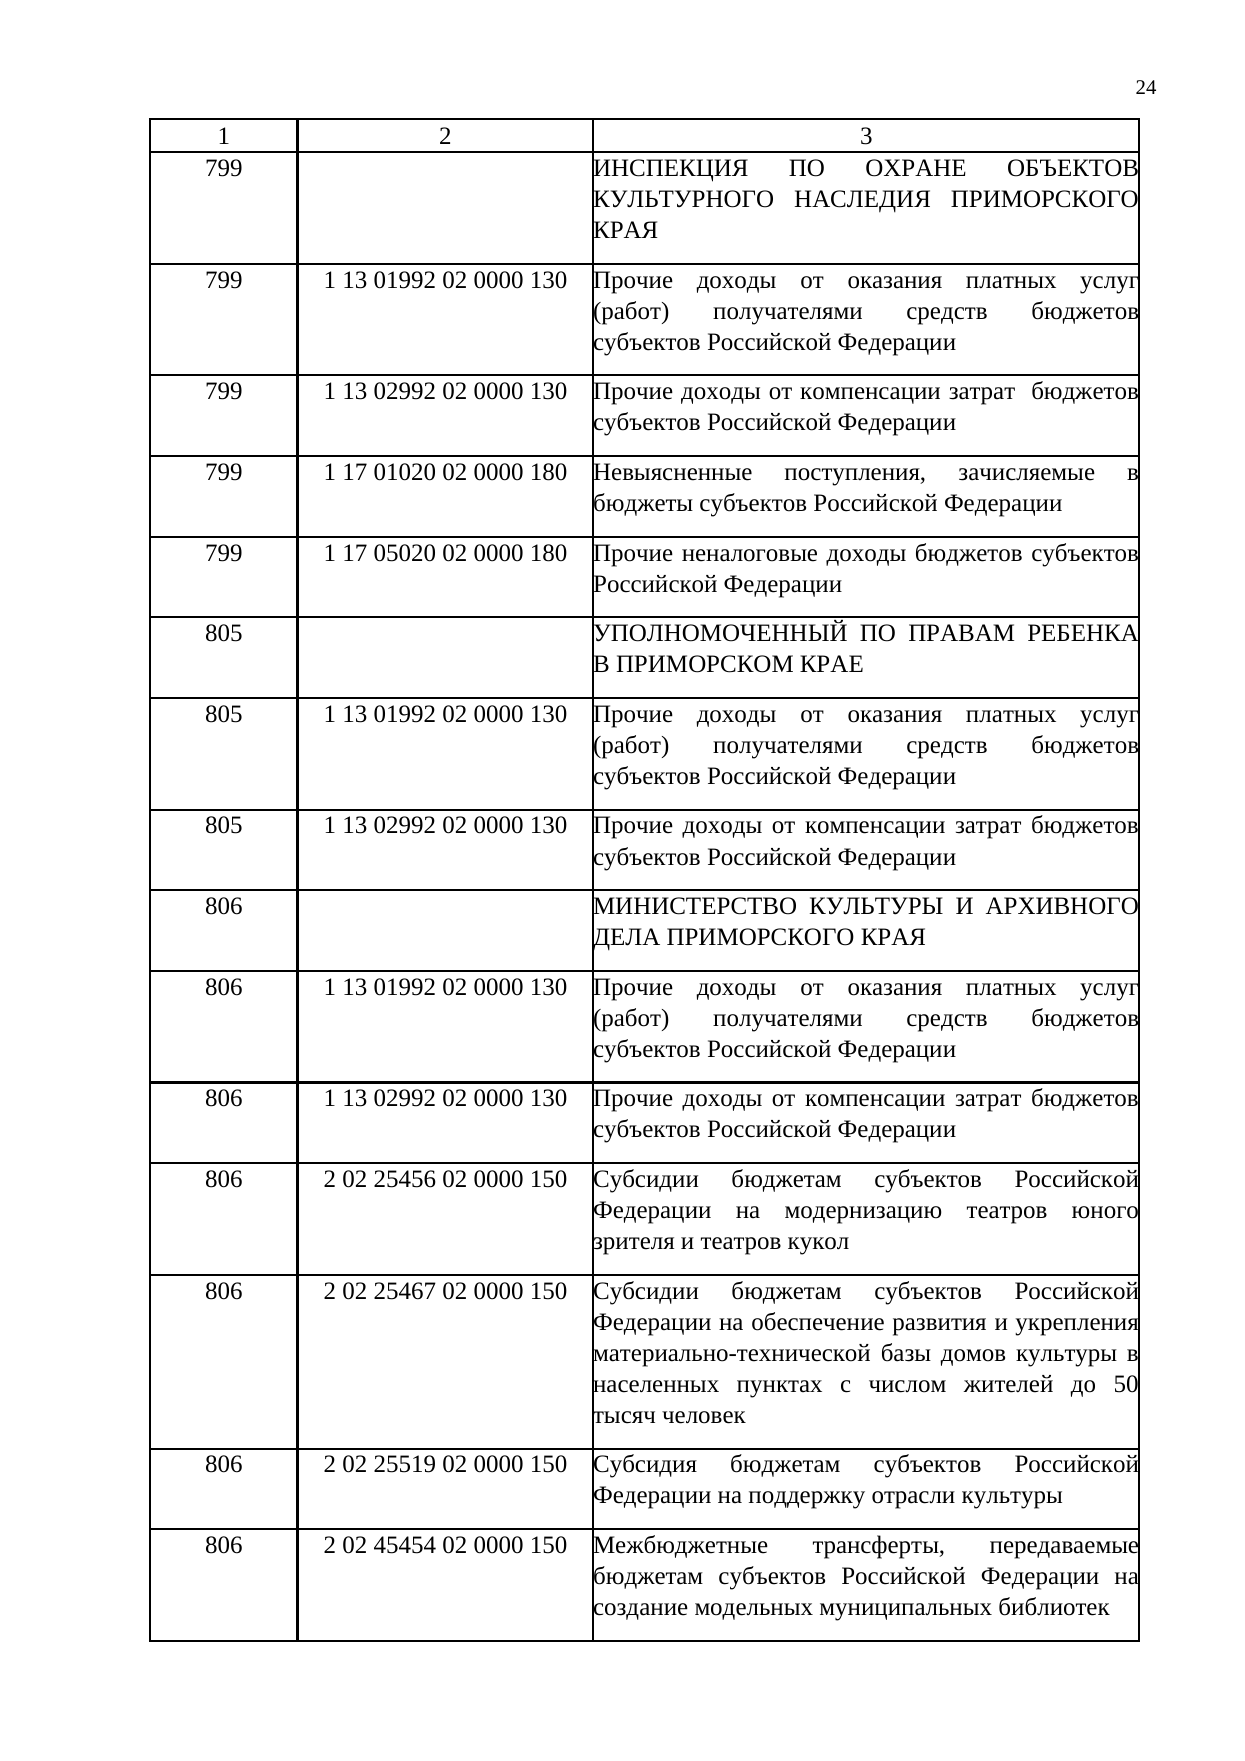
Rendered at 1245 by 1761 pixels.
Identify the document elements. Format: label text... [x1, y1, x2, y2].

table_cell Прочие доходы от компенсации затрат бюджетов субъектов Российской Федерации [594, 1084, 1138, 1162]
table_cell 799 [151, 457, 296, 536]
table_cell Прочие доходы от компенсации затрат бюджетов субъектов Российской Федерации [594, 376, 1138, 455]
table_cell 2 02 25519 02 0000 150 [299, 1450, 592, 1528]
table_cell 1 13 02992 02 0000 130 [299, 1084, 592, 1162]
table_cell МИНИСТЕРСТВО КУЛЬТУРЫ И АРХИВНОГО ДЕЛА ПРИМОРСКОГО КРАЯ [594, 891, 1138, 970]
table_cell 1 13 01992 02 0000 130 [299, 265, 592, 374]
table_cell 2 02 45454 02 0000 150 [299, 1530, 592, 1640]
table_cell 1 13 02992 02 0000 130 [299, 811, 592, 889]
table_header 2 [299, 120, 592, 151]
table_cell [299, 891, 592, 970]
table_cell 1 17 01020 02 0000 180 [299, 457, 592, 536]
table_cell [299, 153, 592, 263]
table_cell 806 [151, 1530, 296, 1640]
table_cell 799 [151, 153, 296, 263]
table_cell 806 [151, 972, 296, 1081]
table_cell 1 17 05020 02 0000 180 [299, 538, 592, 616]
table_header 3 [594, 120, 1138, 151]
table_cell 806 [151, 1164, 296, 1274]
table_cell 806 [151, 1276, 296, 1447]
table_cell 1 13 01992 02 0000 130 [299, 972, 592, 1081]
table_cell 1 13 02992 02 0000 130 [299, 376, 592, 455]
table_cell 806 [151, 1084, 296, 1162]
table_cell 799 [151, 538, 296, 616]
table_cell Прочие доходы от оказания платных услуг (работ) получателями средств бюджетов субъектов Российской Федерации [594, 265, 1138, 374]
table_cell 2 02 25467 02 0000 150 [299, 1276, 592, 1447]
table_cell 799 [151, 376, 296, 455]
table_cell Субсидии бюджетам субъектов Российской Федерации на модернизацию театров юного зрителя и театров кукол [594, 1164, 1138, 1274]
table_cell Прочие доходы от компенсации затрат бюджетов субъектов Российской Федерации [594, 811, 1138, 889]
table_cell 1 13 01992 02 0000 130 [299, 699, 592, 808]
table_cell Прочие неналоговые доходы бюджетов субъектов Российской Федерации [594, 538, 1138, 616]
table_cell 806 [151, 891, 296, 970]
table_cell [299, 618, 592, 697]
table_header 1 [151, 120, 296, 151]
table_cell Субсидия бюджетам субъектов Российской Федерации на поддержку отрасли культуры [594, 1450, 1138, 1528]
table_cell Субсидии бюджетам субъектов Российской Федерации на обеспечение развития и укрепления материально-технической базы домов культуры в населенных пунктах с числом жителей до 50 тысяч человек [594, 1276, 1138, 1447]
table_cell УПОЛНОМОЧЕННЫЙ ПО ПРАВАМ РЕБЕНКА В ПРИМОРСКОМ КРАЕ [594, 618, 1138, 697]
table_cell Прочие доходы от оказания платных услуг (работ) получателями средств бюджетов субъектов Российской Федерации [594, 972, 1138, 1081]
table_cell 806 [151, 1450, 296, 1528]
table_cell 805 [151, 811, 296, 889]
table_cell 805 [151, 699, 296, 808]
table_cell ИНСПЕКЦИЯ ПО ОХРАНЕ ОБЪЕКТОВ КУЛЬТУРНОГО НАСЛЕДИЯ ПРИМОРСКОГО КРАЯ [594, 153, 1138, 263]
table_cell 805 [151, 618, 296, 697]
table_cell 799 [151, 265, 296, 374]
table_cell 2 02 25456 02 0000 150 [299, 1164, 592, 1274]
table_cell Межбюджетные трансферты, передаваемые бюджетам субъектов Российской Федерации на создание модельных муниципальных библиотек [594, 1530, 1138, 1640]
table_cell Прочие доходы от оказания платных услуг (работ) получателями средств бюджетов субъектов Российской Федерации [594, 699, 1138, 808]
table_cell Невыясненные поступления, зачисляемые в бюджеты субъектов Российской Федерации [594, 457, 1138, 536]
